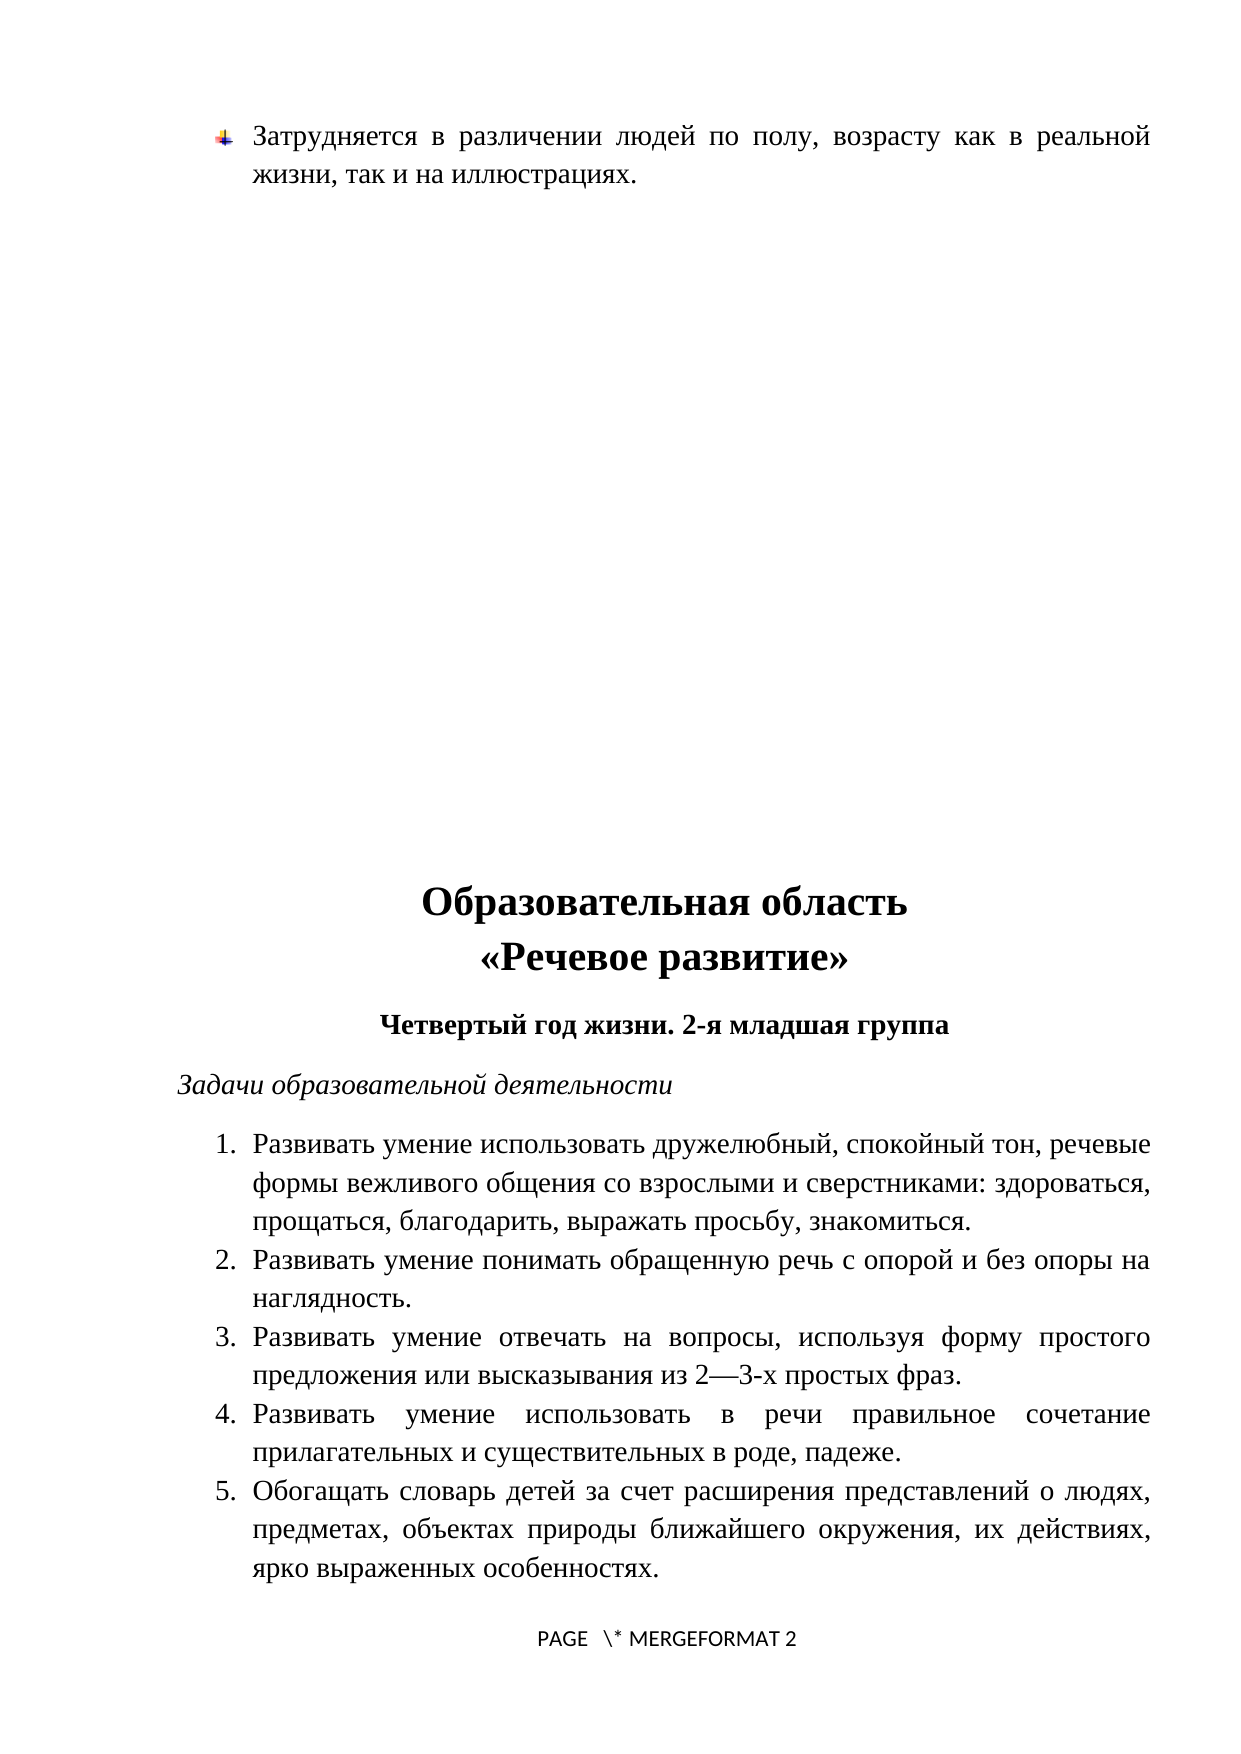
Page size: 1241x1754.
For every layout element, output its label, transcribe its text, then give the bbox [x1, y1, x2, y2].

list Развивать умение отвечать на вопросы, используя форму простого предложения или высказывания из 2—3-х простых фраз. [215, 1319, 1152, 1391]
text Четвертый год жизни. 2-я младшая группа [177, 1007, 1152, 1041]
text Образовательная область «Речевое развитие» [177, 876, 1152, 979]
text Задачи образовательной деятельности [177, 1067, 1152, 1100]
list Развивать умение использовать дружелюбный, спокойный тон, речевые формы вежливого общения со взрослыми и сверстниками: здороваться, прощаться, благодарить, выражать просьбу, знакомиться. [215, 1126, 1152, 1237]
picture [215, 128, 233, 146]
list Развивать умение использовать в речи правильное сочетание прилагательных и существительных в роде, падеже. [215, 1396, 1152, 1468]
list Развивать умение понимать обращенную речь с опорой и без опоры на наглядность. [215, 1242, 1152, 1314]
list Обогащать словарь детей за счет расширения представлений о людях, предметах, объектах природы ближайшего окружения, их действиях, ярко выраженных особенностях. [215, 1473, 1152, 1584]
list Затрудняется в различении людей по полу, возрасту как в реальной жизни, так и на иллюстрациях. [215, 118, 1152, 190]
